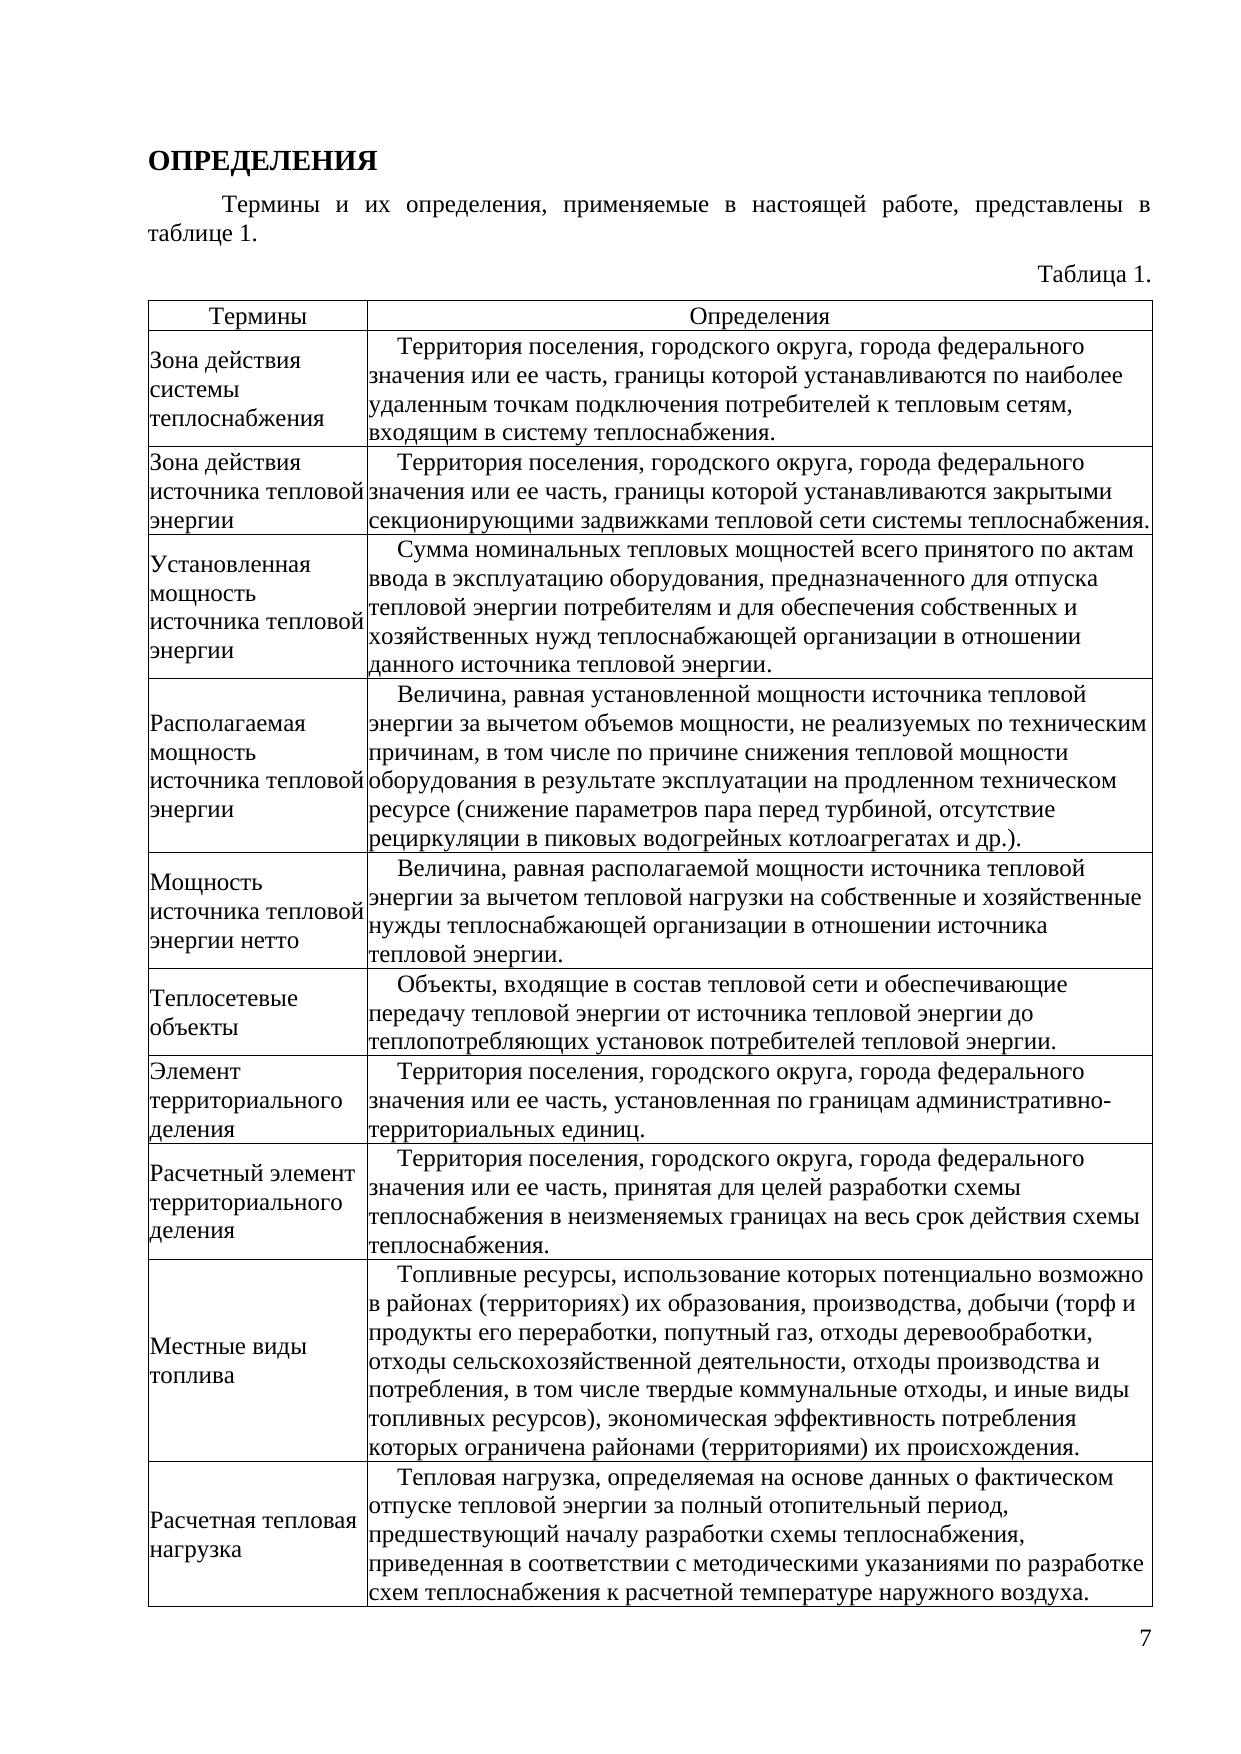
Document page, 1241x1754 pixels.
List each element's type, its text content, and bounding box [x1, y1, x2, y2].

table_cell Территория поселения, городского округа, города федерального значения или ее часть, принятая для целей разработки схемы теплоснабжения в неизменяемых границах на весь срок действия схемы теплоснабжения. [368, 1144, 1152, 1258]
table_cell Расчетная тепловая нагрузка [149, 1462, 367, 1606]
table_cell Зона действия системы теплоснабжения [149, 331, 367, 446]
table_cell Территория поселения, городского округа, города федерального значения или ее часть, установленная по границам административно-территориальных единиц. [368, 1056, 1152, 1142]
table_cell Величина, равная располагаемой мощности источника тепловой энергии за вычетом тепловой нагрузки на собственные и хозяйственные нужды теплоснабжающей организации в отношении источника тепловой энергии. [368, 853, 1152, 968]
text Таблица 1. [148, 259, 1152, 288]
table_header Определения [368, 301, 1152, 330]
table_cell Величина, равная установленной мощности источника тепловой энергии за вычетом объемов мощности, не реализуемых по техническим причинам, в том числе по причине снижения тепловой мощности оборудования в результате эксплуатации на продленном техническом ресурсе (снижение параметров пара перед турбиной, отсутствие рециркуляции в пиковых водогрейных котлоагрегатах и др.). [368, 679, 1152, 852]
table_cell Тепловая нагрузка, определяемая на основе данных о фактическом отпуске тепловой энергии за полный отопительный период, предшествующий началу разработки схемы теплоснабжения, приведенная в соответствии с методическими указаниями по разработке схем теплоснабжения к расчетной температуре наружного воздуха. [368, 1462, 1152, 1606]
table_cell Зона действия источника тепловой энергии [149, 447, 367, 533]
table_cell Местные виды топлива [149, 1260, 367, 1461]
text Термины и их определения, применяемые в настоящей работе, представлены в таблице 1. [148, 189, 1152, 247]
table_cell Территория поселения, городского округа, города федерального значения или ее часть, границы которой устанавливаются закрытыми секционирующими задвижками тепловой сети системы теплоснабжения. [368, 447, 1152, 533]
table_cell Располагаемая мощность источника тепловой энергии [149, 679, 367, 852]
table_cell Расчетный элемент территориального деления [149, 1144, 367, 1258]
table_cell Элемент территориального деления [149, 1056, 367, 1142]
table_cell Мощность источника тепловой энергии нетто [149, 853, 367, 968]
table_cell Территория поселения, городского округа, города федерального значения или ее часть, границы которой устанавливаются по наиболее удаленным точкам подключения потребителей к тепловым сетям, входящим в систему теплоснабжения. [368, 331, 1152, 446]
table_cell Теплосетевые объекты [149, 969, 367, 1055]
table_cell Установленная мощность источника тепловой энергии [149, 535, 367, 678]
table_cell Объекты, входящие в состав тепловой сети и обеспечивающие передачу тепловой энергии от источника тепловой энергии до теплопотребляющих установок потребителей тепловой энергии. [368, 969, 1152, 1055]
table_cell Топливные ресурсы, использование которых потенциально возможно в районах (территориях) их образования, производства, добычи (торф и продукты его переработки, попутный газ, отходы деревообработки, отходы сельскохозяйственной деятельности, отходы производства и потребления, в том числе твердые коммунальные отходы, и иные виды топливных ресурсов), экономическая эффективность потребления которых ограничена районами (территориями) их происхождения. [368, 1260, 1152, 1461]
table_cell Сумма номинальных тепловых мощностей всего принятого по актам ввода в эксплуатацию оборудования, предназначенного для отпуска тепловой энергии потребителям и для обеспечения собственных и хозяйственных нужд теплоснабжающей организации в отношении данного источника тепловой энергии. [368, 535, 1152, 678]
table_header Термины [149, 301, 367, 330]
text Определения [148, 143, 1152, 177]
